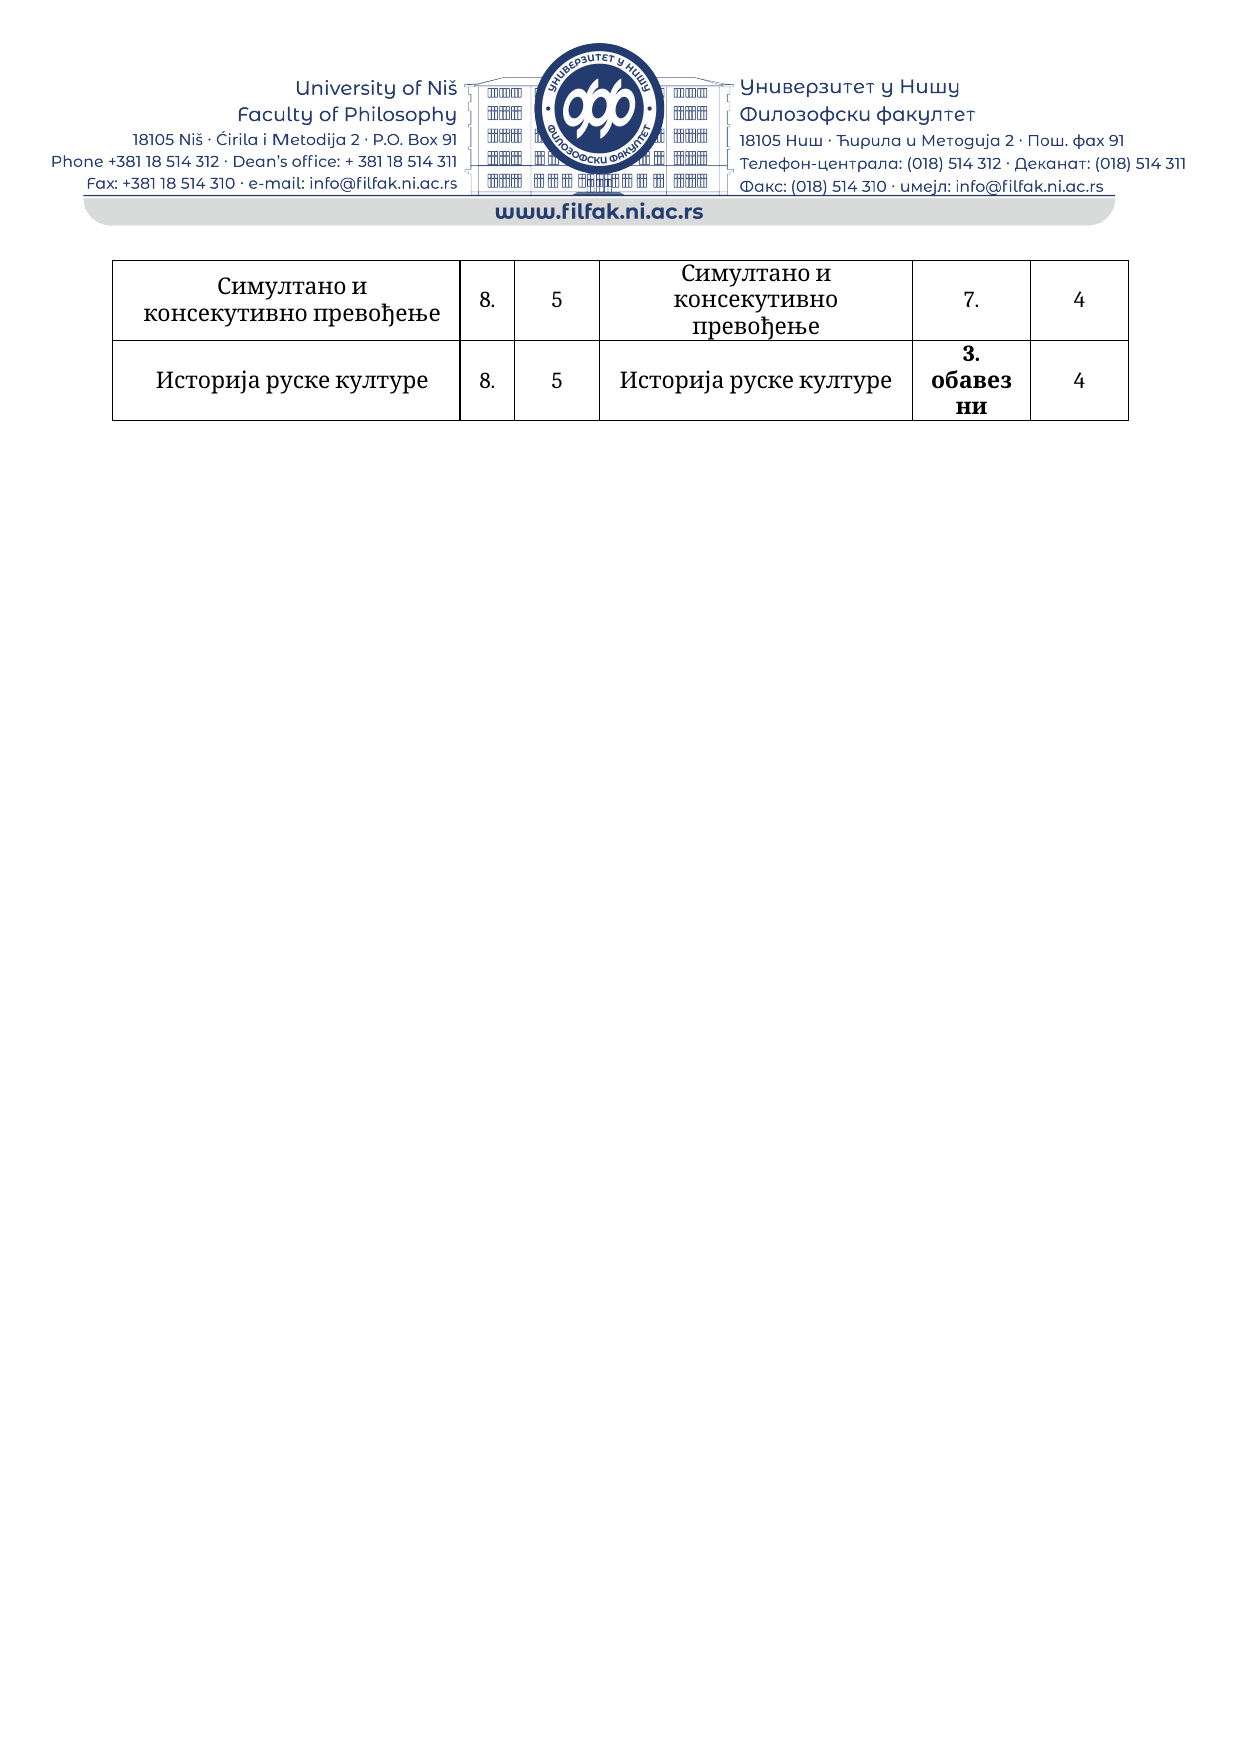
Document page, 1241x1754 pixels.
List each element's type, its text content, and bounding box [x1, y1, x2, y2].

table_cell 8. [461, 341, 514, 420]
table_cell 5 [515, 261, 599, 340]
table_cell 3. обавезни [913, 341, 1030, 420]
table_cell Историја руске културе [113, 341, 459, 420]
picture [30, 41, 1211, 227]
table_cell 5 [515, 341, 599, 420]
table_cell 8. [461, 261, 514, 340]
table_cell 4 [1031, 261, 1128, 340]
table_cell Историја руске културе [600, 341, 912, 420]
table_cell Симултано и консекутивно превођење [113, 261, 459, 340]
table_cell 7. [913, 261, 1030, 340]
table_cell 4 [1031, 341, 1128, 420]
table_cell Симултано и консекутивно превођење [600, 261, 912, 340]
